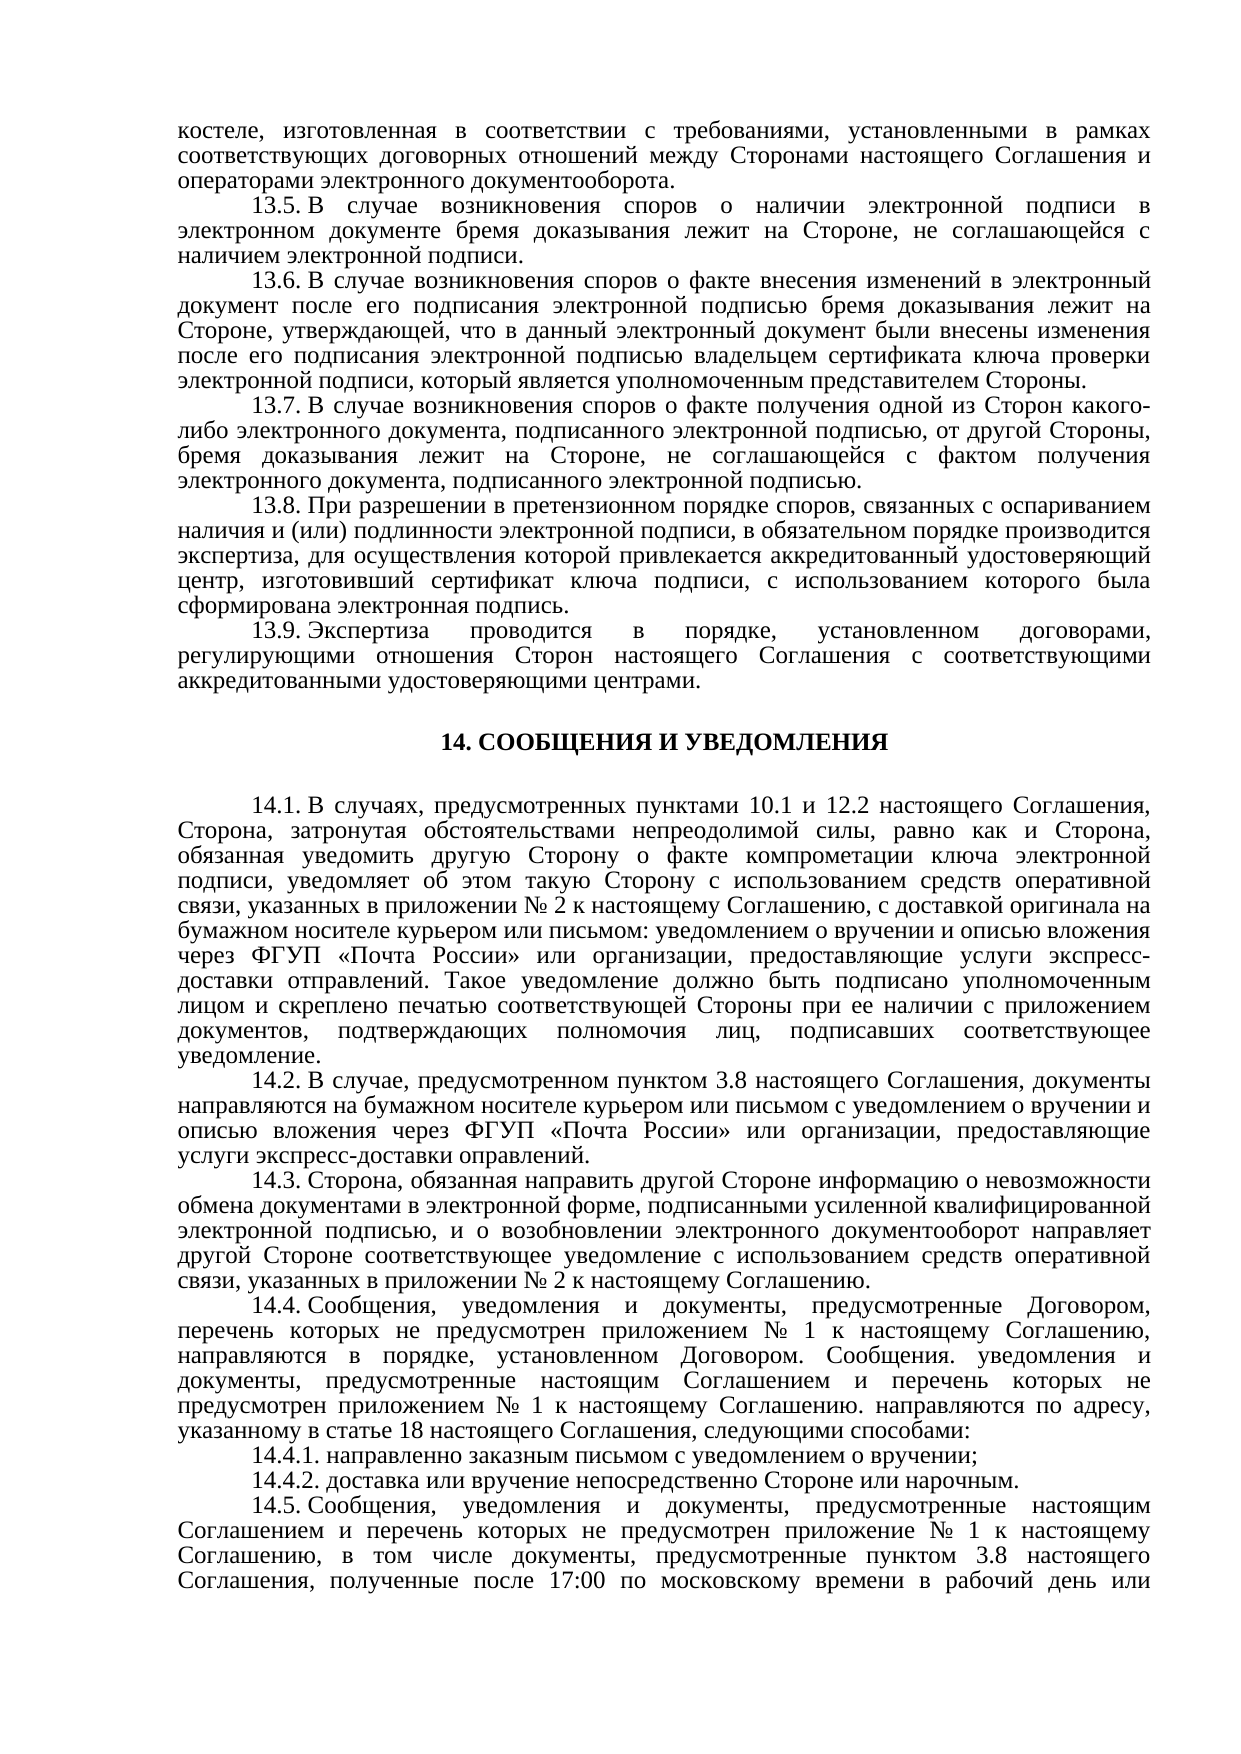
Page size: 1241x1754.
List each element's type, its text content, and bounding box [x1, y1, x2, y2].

list В случаях, предусмотренных пунктами 10.1 и 12.2 настоящего Соглашения, Сторона, затронутая обстоятельствами непреодолимой силы, равно как и Сторона, обязанная уведомить другую Сторону о факте компрометации ключа электронной подписи, уведомляет об этом такую Сторону с использованием средств оперативной связи, указанных в приложении № 2 к настоящему Соглашению, с доставкой оригинала на бумажном носителе курьером или письмом: уведомлением о вручении и описью вложения через ФГУП «Почта России» или организации, предоставляющие услуги экспресс-доставки отправлений. Такое уведомление должно быть подписано уполномоченным лицом и скреплено печатью соответствующей Стороны при ее наличии с приложением документов, подтверждающих полномочия лиц, подписавших соответствующее уведомление. [177, 793, 1152, 1068]
list доставка или вручение непосредственно Стороне или нарочным. [177, 1468, 1152, 1493]
list направленно заказным письмом с уведомлением о вручении; [177, 1443, 1152, 1468]
list Сообщения, уведомления и документы, предусмотренные Договором, перечень которых не предусмотрен приложением № 1 к настоящему Соглашению, направляются в порядке, установленном Договором. Сообщения. уведомления и документы, предусмотренные настоящим Соглашением и перечень которых не предусмотрен приложением № 1 к настоящему Соглашению. направляются по адресу, указанному в статье 18 настоящего Соглашения, следующими способами: [177, 1293, 1152, 1443]
list Экспертиза проводится в порядке, установленном договорами, регулирующими отношения Сторон настоящего Соглашения с соответствующими аккредитованными удостоверяющими центрами. [177, 618, 1152, 693]
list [177, 1493, 1152, 1593]
list СООБЩЕНИЯ И УВЕДОМЛЕНИЯ [177, 731, 1152, 756]
list В случае, предусмотренном пунктом 3.8 настоящего Соглашения, документы направляются на бумажном носителе курьером или письмом с уведомлением о вручении и описью вложения через ФГУП «Почта России» или организации, предоставляющие услуги экспресс-доставки оправлений. [177, 1068, 1152, 1168]
list Сторона, обязанная направить другой Стороне информацию о невозможности обмена документами в электронной форме, подписанными усиленной квалифицированной электронной подписью, и о возобновлении электронного документооборот направляет другой Стороне соответствующее уведомление с использованием средств оперативной связи, указанных в приложении № 2 к настоящему Соглашению. [177, 1168, 1152, 1293]
list При разрешении в претензионном порядке споров, связанных с оспариванием наличия и (или) подлинности электронной подписи, в обязательном порядке производится экспертиза, для осуществления которой привлекается аккредитованный удостоверяющий центр, изготовивший сертификат ключа подписи, с использованием которого была сформирована электронная подпись. [177, 493, 1152, 618]
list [177, 118, 1152, 193]
list В случае возникновения споров о наличии электронной подписи в электронном документе бремя доказывания лежит на Стороне, не соглашающейся с наличием электронной подписи. [177, 193, 1152, 268]
list В случае возникновения споров о факте получения одной из Сторон какого-либо электронного документа, подписанного электронной подписью, от другой Стороны, бремя доказывания лежит на Стороне, не соглашающейся с фактом получения электронного документа, подписанного электронной подписью. [177, 393, 1152, 493]
list В случае возникновения споров о факте внесения изменений в электронный документ после его подписания электронной подписью бремя доказывания лежит на Стороне, утверждающей, что в данный электронный документ были внесены изменения после его подписания электронной подписью владельцем сертификата ключа проверки электронной подписи, который является уполномоченным представителем Стороны. [177, 268, 1152, 393]
